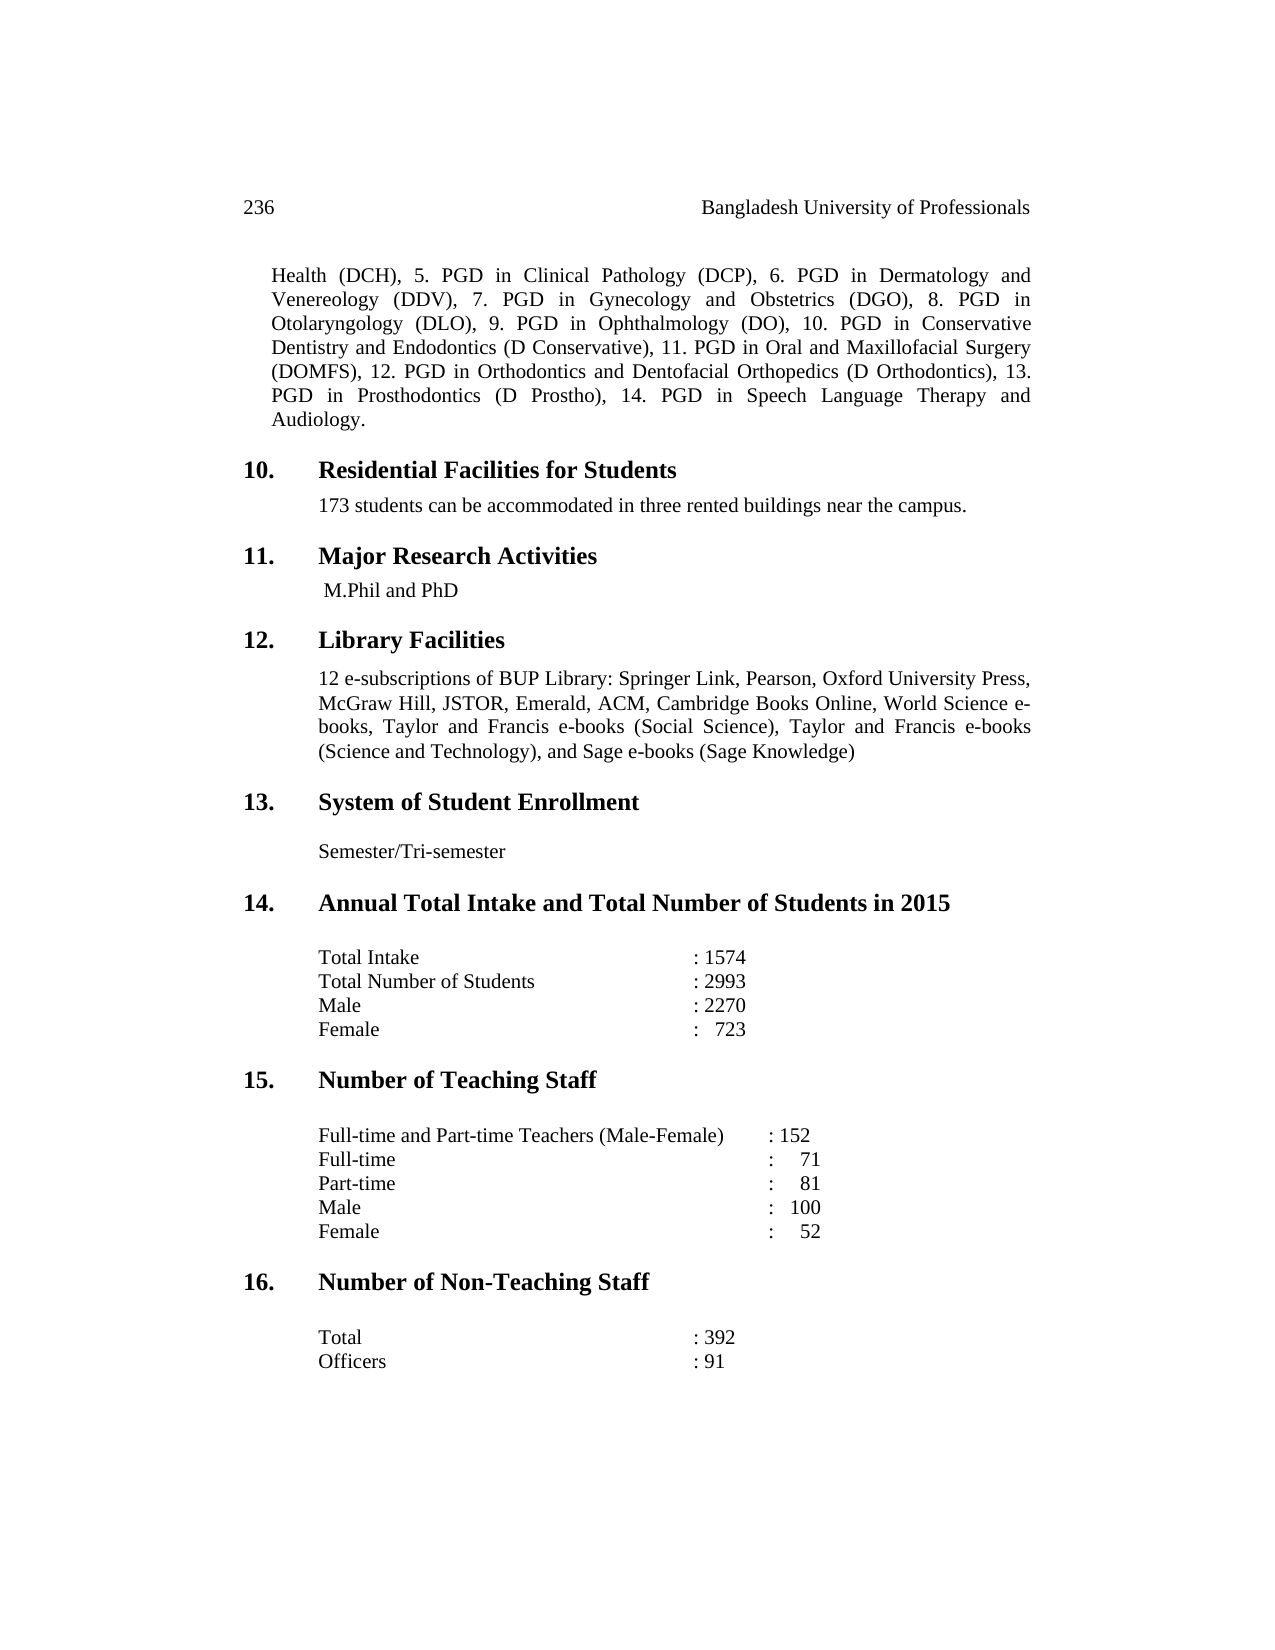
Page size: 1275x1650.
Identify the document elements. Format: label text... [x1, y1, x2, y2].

text 12. Library Facilities [243, 626, 1032, 654]
text Total Number of Students : 2993 [243, 969, 1032, 993]
text 173 students can be accommodated in three rented buildings near the campus. [243, 493, 1032, 517]
text 12 e-subscriptions of BUP Library: Springer Link, Pearson, Oxford University Press, McGraw Hill, JSTOR, Emerald, ACM, Cambridge Books Online, World Science e-books, Taylor and Francis e-books (Social Science), Taylor and Francis e-books (Science and Technology), and Sage e-books (Sage Knowledge) [318, 666, 1032, 763]
text 15. Number of Teaching Staff [243, 1065, 1032, 1094]
text Male : 2270 [243, 993, 1032, 1017]
text M.Phil and PhD [243, 577, 1032, 602]
text Part-time : 81 [243, 1171, 1032, 1195]
text Female : 52 [243, 1219, 1032, 1243]
text Male : 100 [243, 1195, 1032, 1219]
text 13. System of Student Enrollment [243, 787, 1032, 815]
text 16. Number of Non-Teaching Staff [243, 1267, 1032, 1296]
text Female : 723 [243, 1017, 1032, 1041]
text Full-time : 71 [243, 1147, 1032, 1171]
text 11. Major Research Activities [243, 541, 1032, 570]
text Semester/Tri-semester [243, 839, 1032, 863]
text Total : 392 [243, 1325, 1032, 1349]
text Full-time and Part-time Teachers (Male-Female) : 152 [243, 1123, 1032, 1147]
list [271, 262, 1032, 431]
text 10. Residential Facilities for Students [243, 455, 1032, 484]
text Total Intake : 1574 [243, 945, 1032, 969]
text 14. Annual Total Intake and Total Number of Students in 2015 [243, 888, 1032, 916]
text Officers : 91 [243, 1349, 1032, 1373]
